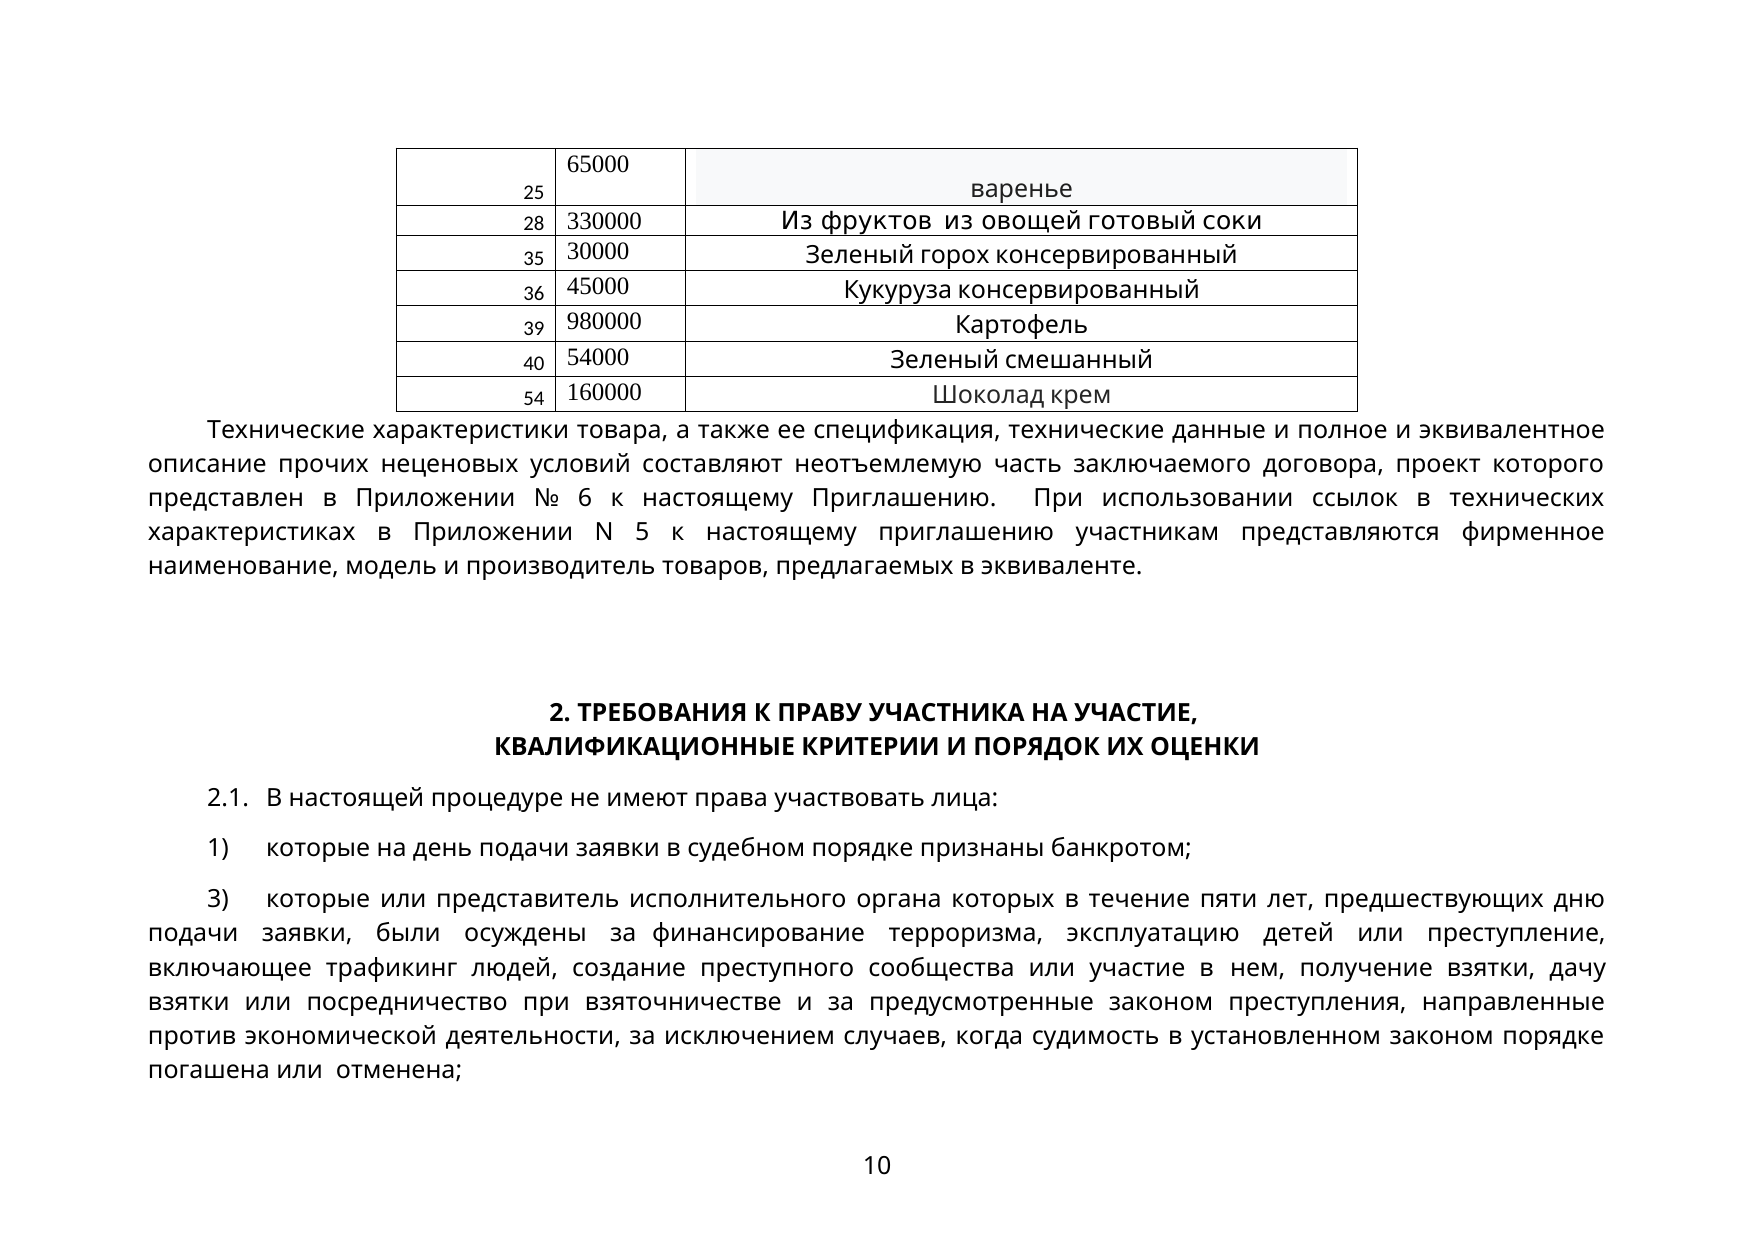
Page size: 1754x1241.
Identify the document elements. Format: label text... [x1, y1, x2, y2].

table_cell 25 [397, 149, 555, 205]
text Технические характеристики товара, а также ее спецификация, технические данные и полное и эквивалентное описание прочих неценовых условий составляют неотъемлемую часть заключаемого договора, проект которого представлен в Приложении № 6 к настоящему Приглашению. При использовании ссылок в технических характеристиках в Приложении N 5 к настоящему приглашению участникам представляются фирменное наименование, модель и производитель товаров, предлагаемых в эквиваленте. [148, 412, 1606, 582]
text 3) которые или представитель исполнительного органа которых в течение пяти лет, предшествующих дню подачи заявки, были осуждены за финансирование терроризма, эксплуатацию детей или преступление, включающее трафикинг людей, создание преступного сообщества или участие в нем, получение взятки, дачу взятки или посредничество при взяточничестве и за предусмотренные законом преступления, направленные против экономической деятельности, за исключением случаев, когда судимость в установленном законом порядке погашена или отменена; [148, 881, 1606, 1086]
table_cell 28 [397, 206, 555, 235]
table_cell 36 [397, 271, 555, 305]
table_cell 54 [397, 377, 555, 411]
table_cell 54000 [556, 342, 685, 376]
table_cell 39 [397, 306, 555, 341]
text 2. ТРЕБОВАНИЯ К ПРАВУ УЧАСТНИКА НА УЧАСТИЕ, КВАЛИФИКАЦИОННЫЕ КРИТЕРИИ И ПОРЯДОК ИХ ОЦЕНКИ [148, 694, 1606, 763]
table_cell 330000 [556, 206, 685, 235]
table_cell Шоколад крем [686, 377, 1357, 411]
table_cell 45000 [556, 271, 685, 305]
table_cell 35 [397, 236, 555, 270]
table_cell Картофель [686, 306, 1357, 341]
table_cell 65000 [556, 149, 685, 205]
table_cell 40 [397, 342, 555, 376]
text 2.1. В настоящей процедуре не имеют права участвовать лица: [148, 779, 1606, 813]
table_cell Из фруктов из овощей готовый соки [686, 206, 1357, 235]
table_cell Зеленый горох консервированный [686, 236, 1357, 270]
table_cell Кукуруза консервированный [686, 271, 1357, 305]
table_cell 160000 [556, 377, 685, 411]
text 1) которые на день подачи заявки в судебном порядке признаны банкротом; [148, 830, 1606, 864]
table_cell 30000 [556, 236, 685, 270]
table_cell 980000 [556, 306, 685, 341]
table_cell Зеленый смешанный [686, 342, 1357, 376]
